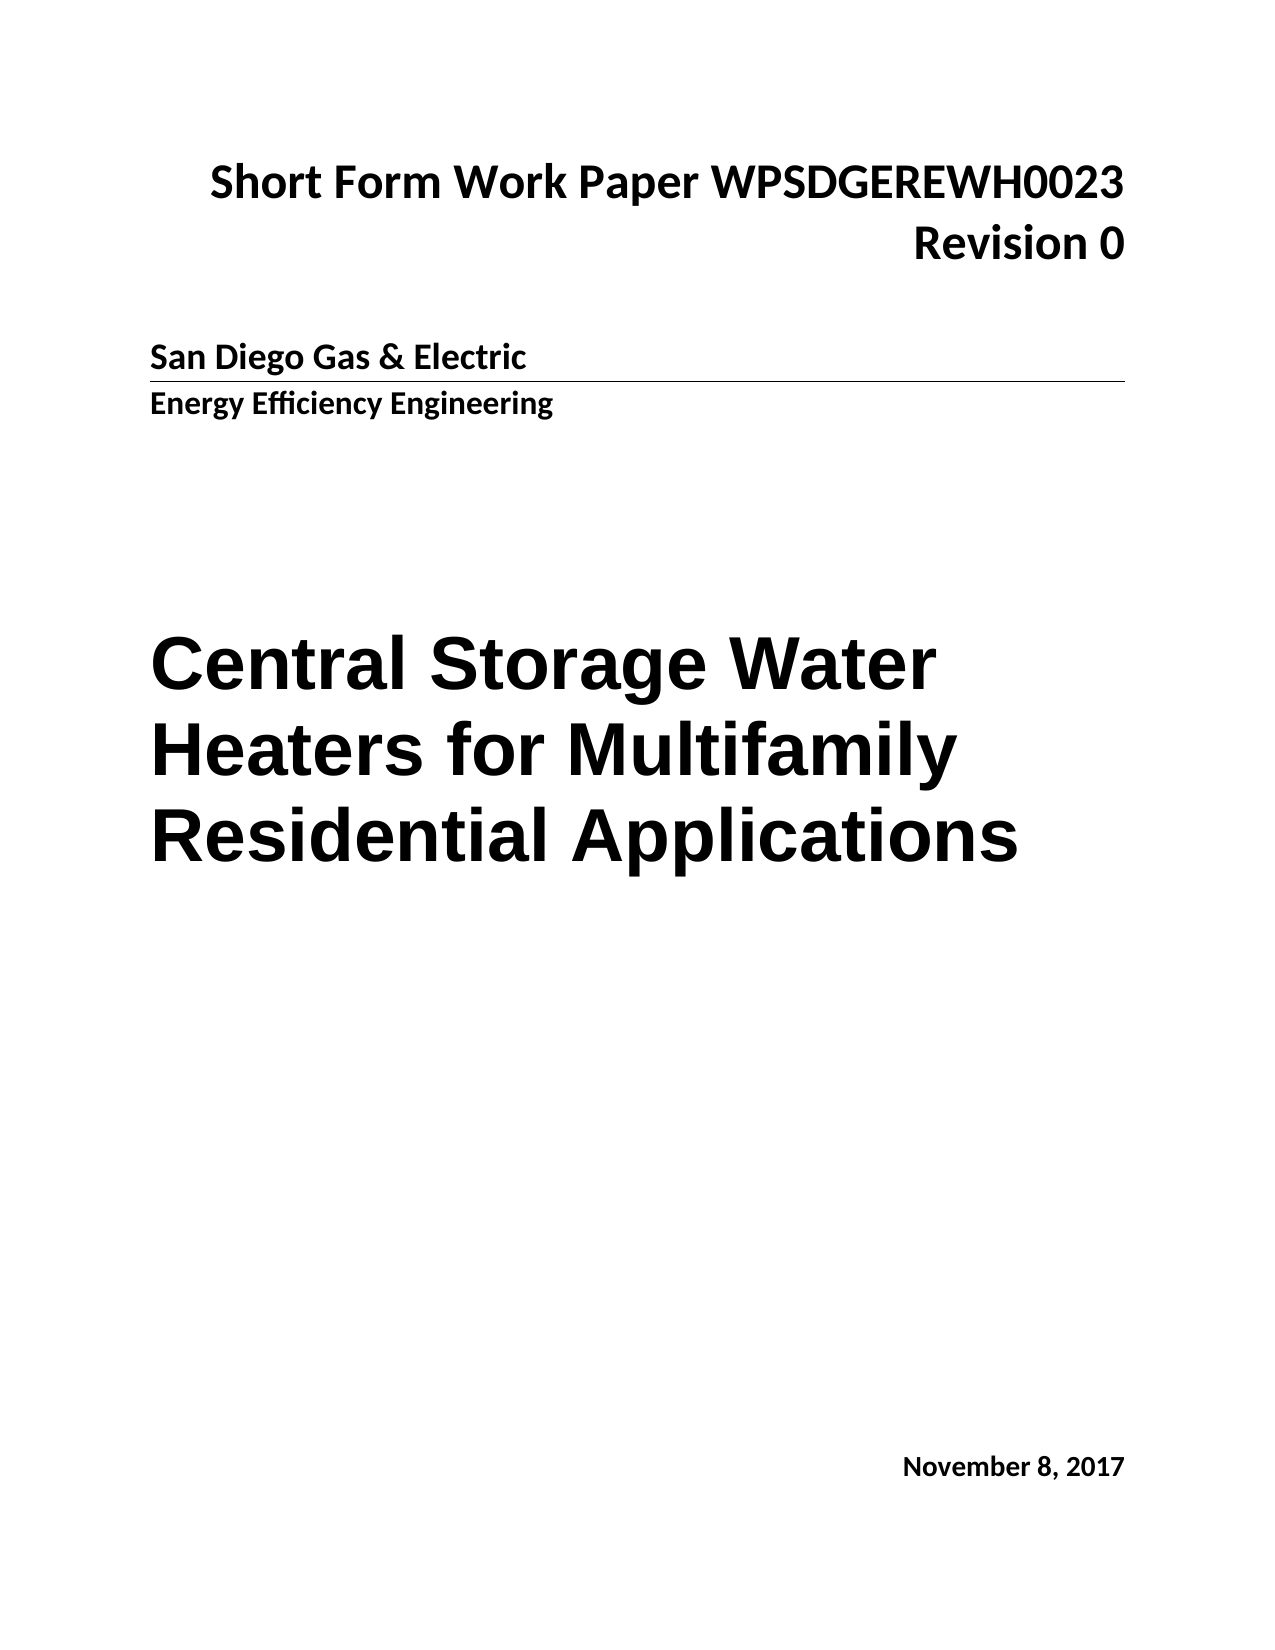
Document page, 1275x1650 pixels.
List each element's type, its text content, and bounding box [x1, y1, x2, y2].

text Energy Efficiency Engineering [150, 382, 1125, 423]
text Revision 0 [150, 211, 1125, 272]
text November 8, 2017 [150, 1448, 1125, 1483]
text San Diego Gas & Electric [150, 333, 1125, 381]
text Short Form Work Paper WPSDGEREWH0023 [150, 150, 1125, 211]
text Central Storage Water Heaters for Multifamily Residential Applications [150, 619, 1200, 878]
